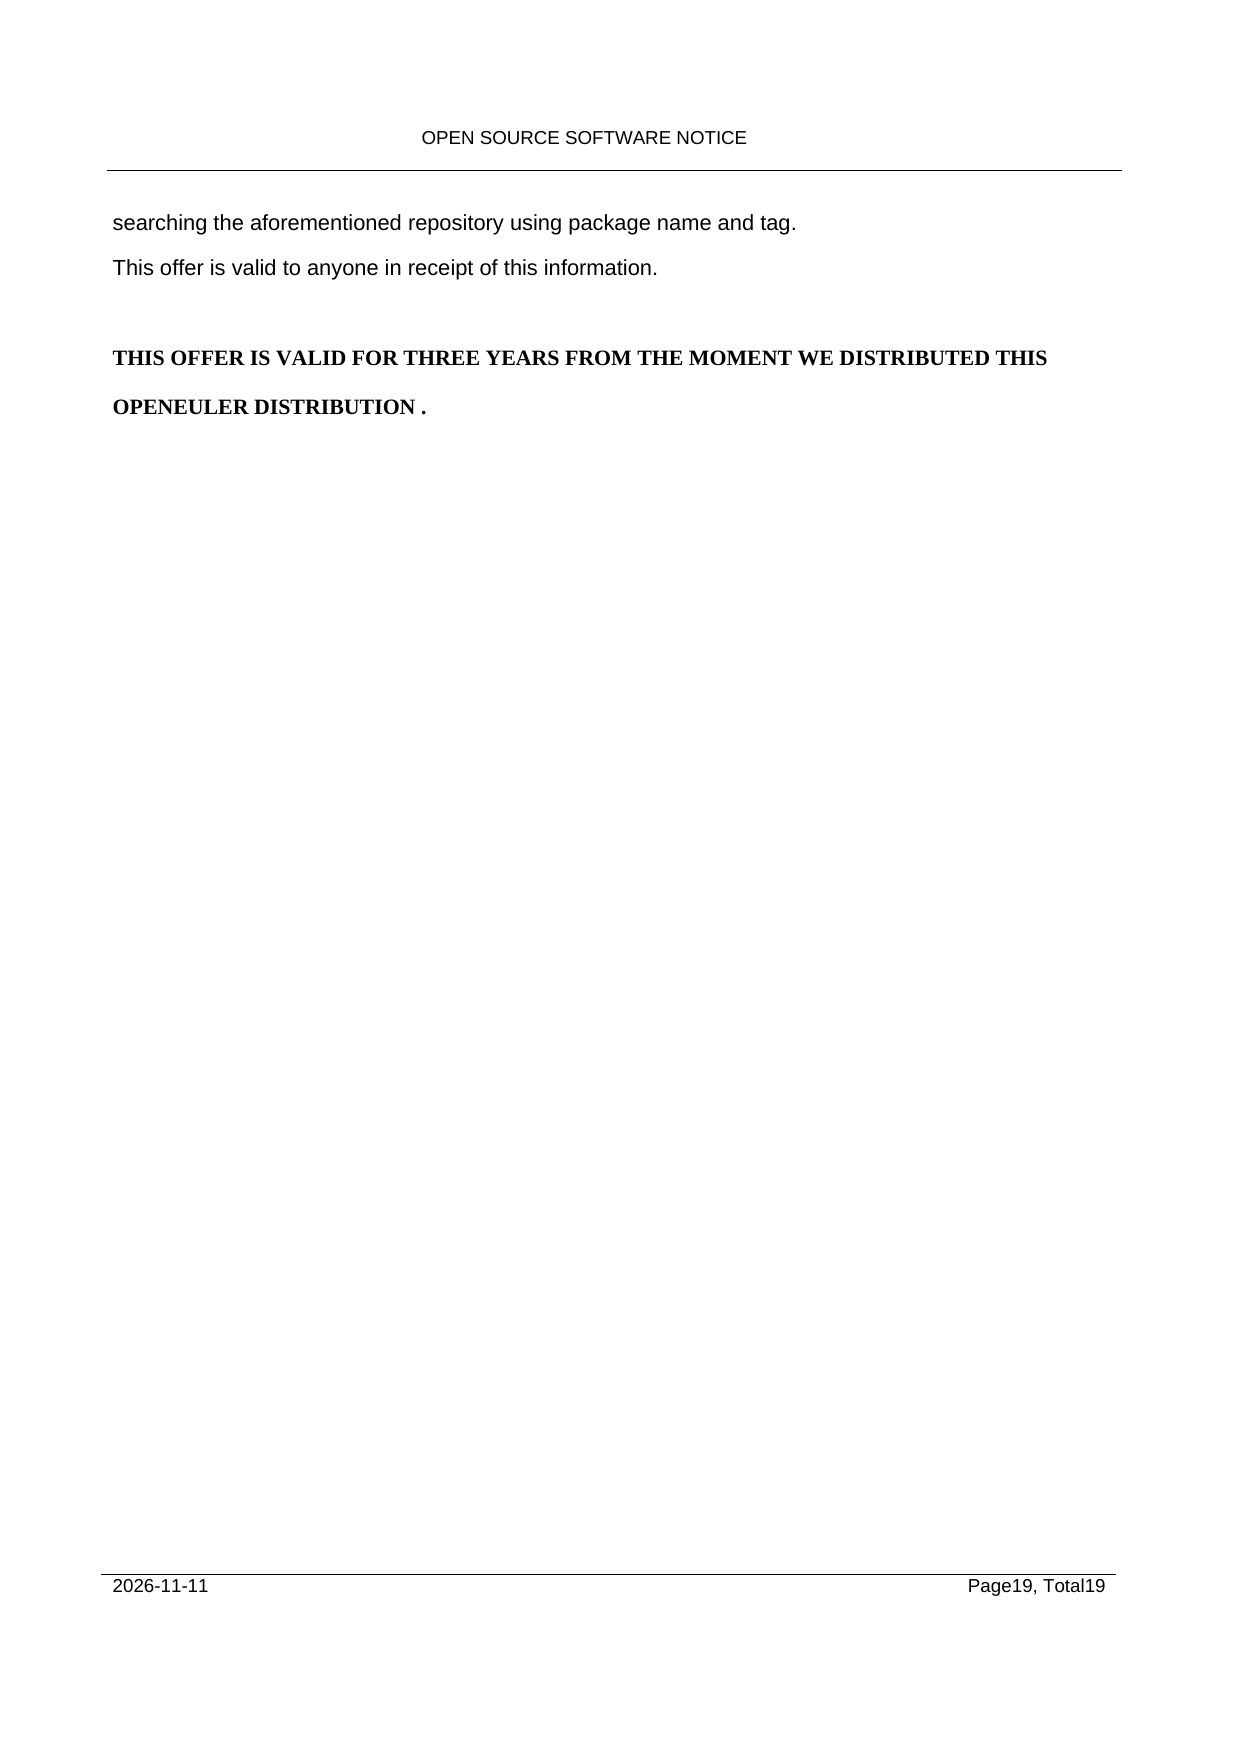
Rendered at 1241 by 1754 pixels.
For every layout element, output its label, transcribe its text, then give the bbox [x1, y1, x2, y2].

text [112, 206, 1128, 239]
text THIS OFFER IS VALID FOR THREE YEARS FROM THE MOMENT WE DISTRIBUTED THIS OPENEULER DISTRIBUTION . [112, 342, 1128, 423]
text This offer is valid to anyone in receipt of this information. [112, 251, 1128, 284]
